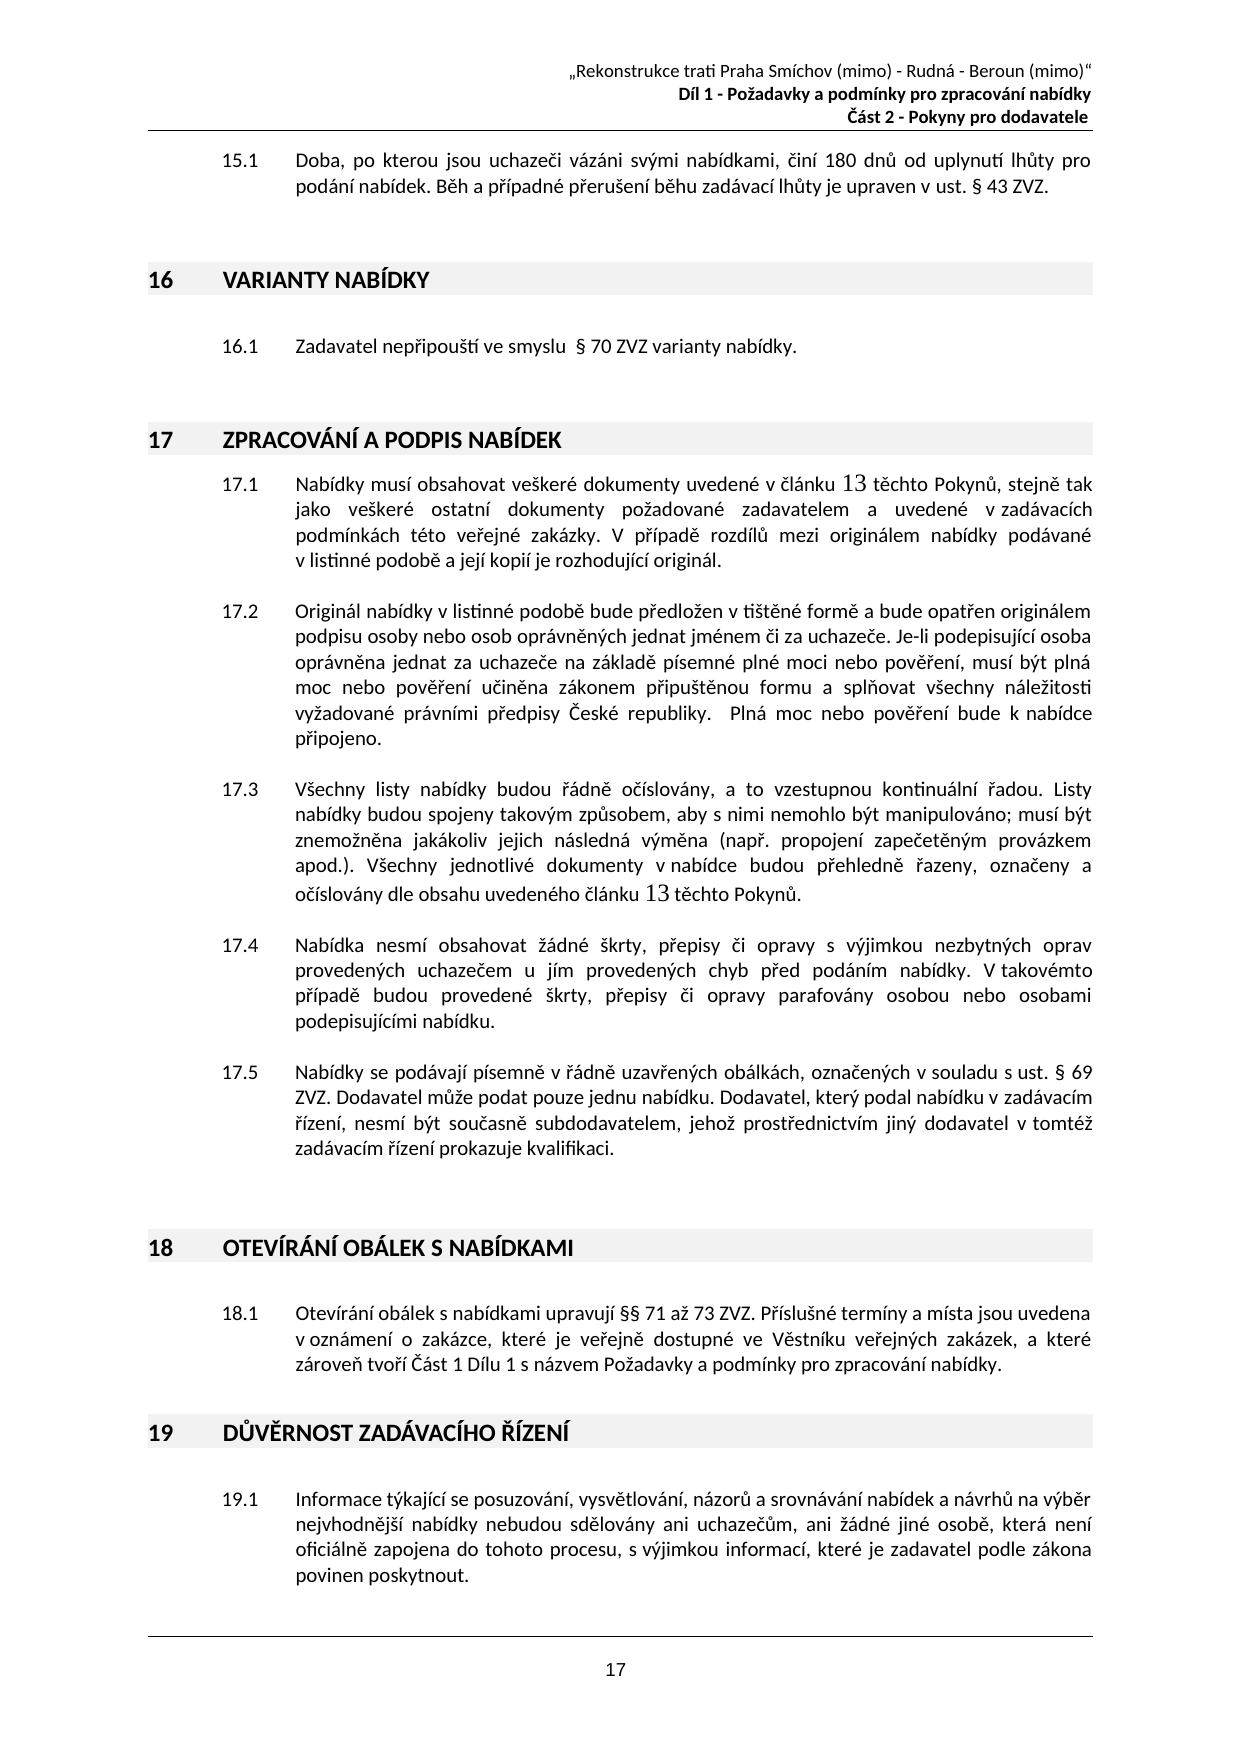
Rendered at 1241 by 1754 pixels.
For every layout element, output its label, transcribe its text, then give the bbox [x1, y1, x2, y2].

list Nabídky se podávají písemně v řádně uzavřených obálkách, označených v souladu s ust. § 69 ZVZ. Dodavatel může podat pouze jednu nabídku. Dodavatel, který podal nabídku v zadávacím řízení, nesmí být současně subdodavatelem, jehož prostřednictvím jiný dodavatel v tomtéž zadávacím řízení prokazuje kvalifikaci. [221, 1059, 1093, 1161]
list Nabídky musí obsahovat veškeré dokumenty uvedené v článku 13 těchto Pokynů, stejně tak jako veškeré ostatní dokumenty požadované zadavatelem a uvedené v zadávacích podmínkách této veřejné zakázky. V případě rozdílů mezi originálem nabídky podávané v listinné podobě a její kopií je rozhodující originál. [221, 468, 1093, 573]
subtitle VARIANTY NABÍDKY [148, 262, 1093, 295]
list Všechny listy nabídky budou řádně očíslovány, a to vzestupnou kontinuální řadou. Listy nabídky budou spojeny takovým způsobem, aby s nimi nemohlo být manipulováno; musí být znemožněna jakákoliv jejich následná výměna (např. propojení zapečetěným provázkem apod.). Všechny jednotlivé dokumenty v nabídce budou přehledně řazeny, označeny a očíslovány dle obsahu uvedeného článku 13 těchto Pokynů. [221, 776, 1093, 906]
list Nabídka nesmí obsahovat žádné škrty, přepisy či opravy s výjimkou nezbytných oprav provedených uchazečem u jím provedených chyb před podáním nabídky. V takovémto případě budou provedené škrty, přepisy či opravy parafovány osobou nebo osobami podepisujícími nabídku. [221, 932, 1093, 1033]
subtitle ZPRACOVÁNÍ A PODPIS NABÍDEK [148, 422, 1093, 455]
list Originál nabídky v listinné podobě bude předložen v tištěné formě a bude opatřen originálem podpisu osoby nebo osob oprávněných jednat jménem či za uchazeče. Je-li podepisující osoba oprávněna jednat za uchazeče na základě písemné plné moci nebo pověření, musí být plná moc nebo pověření učiněna zákonem připuštěnou formu a splňovat všechny náležitosti vyžadované právními předpisy České republiky. Plná moc nebo pověření bude k nabídce připojeno. [221, 598, 1093, 751]
text 18.1 Otevírání obálek s nabídkami upravují §§ 71 až 73 ZVZ. Příslušné termíny a místa jsou uvedena v oznámení o zakázce, které je veřejně dostupné ve Věstníku veřejných zakázek, a které zároveň tvoří Část 1 Dílu 1 s názvem Požadavky a podmínky pro zpracování nabídky. [221, 1300, 1093, 1377]
list Doba, po kterou jsou uchazeči vázáni svými nabídkami, činí 180 dnů od uplynutí lhůty pro podání nabídek. Běh a případné přerušení běhu zadávací lhůty je upraven v ust. § 43 ZVZ. [221, 148, 1093, 198]
subtitle DŮVĚRNOST ZADÁVACÍHO ŘÍZENÍ [148, 1414, 1093, 1448]
list Zadavatel nepřipouští ve smyslu § 70 ZVZ varianty nabídky. [221, 333, 1093, 358]
subtitle OTEVÍRÁNÍ OBÁLEK S NABÍDKAMI [148, 1229, 1093, 1262]
list Informace týkající se posuzování, vysvětlování, názorů a srovnávání nabídek a návrhů na výběr nejvhodnější nabídky nebudou sdělovány ani uchazečům, ani žádné jiné osobě, která není oficiálně zapojena do tohoto procesu, s výjimkou informací, které je zadavatel podle zákona povinen poskytnout. [221, 1486, 1093, 1587]
